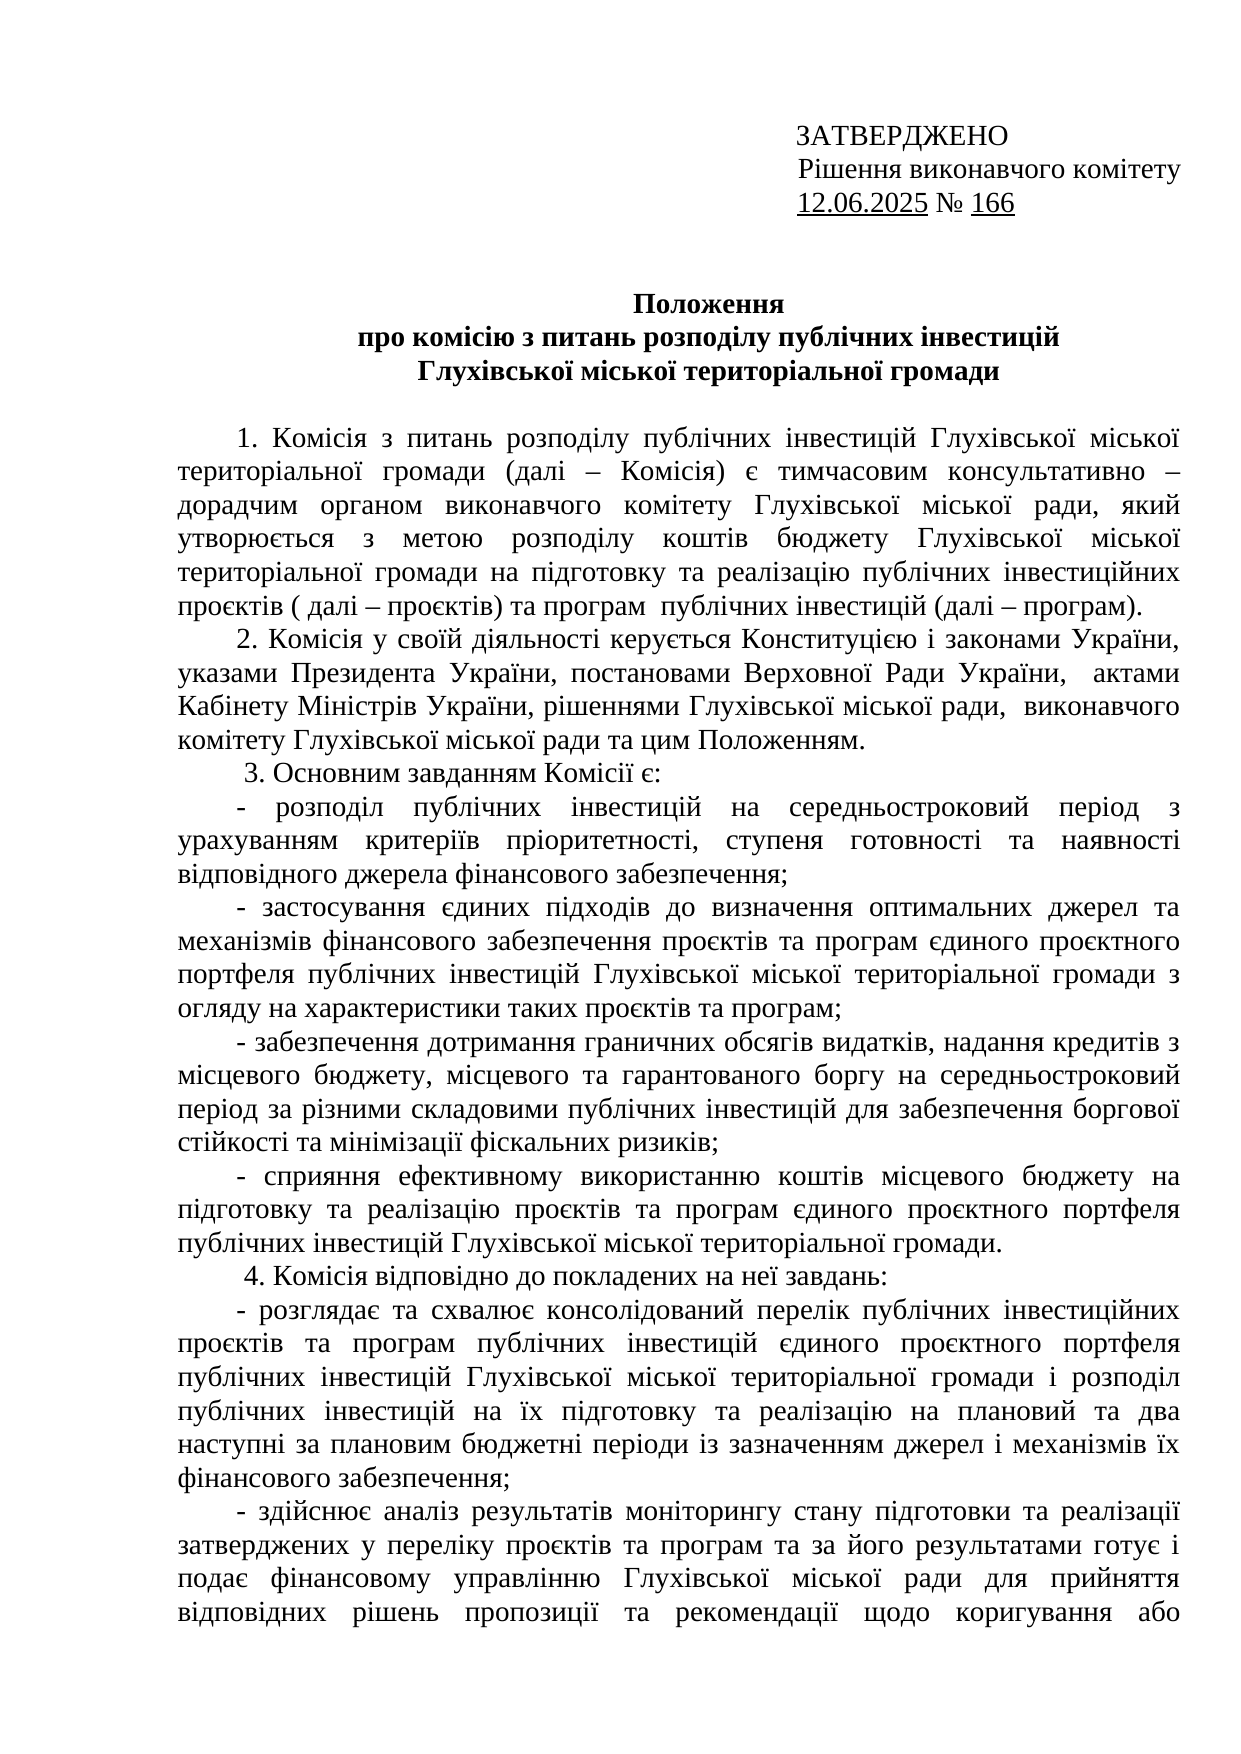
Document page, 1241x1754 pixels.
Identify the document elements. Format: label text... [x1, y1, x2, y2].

text - сприяння ефективному використанню коштів місцевого бюджету на підготовку та реалізацію проєктів та програм єдиного проєктного портфеля публічних інвестицій Глухівської міської територіальної громади. [177, 1158, 1181, 1258]
text ЗАТВЕРДЖЕНО [620, 118, 1181, 152]
text 4. Комісія відповідно до покладених на неї завдань: [177, 1258, 1181, 1292]
text Рішення виконавчого комітету [251, 152, 1181, 185]
text 12.06.2025 № 166 [177, 185, 1181, 219]
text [177, 1493, 1181, 1627]
text 3. Основним завданням Комісії є: [177, 755, 1181, 789]
text 2. Комісія у своїй діяльності керується Конституцією і законами України, указами Президента України, постановами Верховної Ради України, актами Кабінету Міністрів України, рішеннями Глухівської міської ради, виконавчого комітету Глухівської міської ради та цим Положенням. [177, 621, 1181, 755]
text - розподіл публічних інвестицій на середньостроковий період з урахуванням критеріїв пріоритетності, ступеня готовності та наявності відповідного джерела фінансового забезпечення; [177, 789, 1181, 889]
text 1. Комісія з питань розподілу публічних інвестицій Глухівської міської територіальної громади (далі – Комісія) є тимчасовим консультативно – дорадчим органом виконавчого комітету Глухівської міської ради, який утворюється з метою розподілу коштів бюджету Глухівської міської територіальної громади на підготовку та реалізацію публічних інвестиційних проєктів ( далі – проєктів) та програм публічних інвестицій (далі – програм). [177, 420, 1181, 621]
text Глухівської міської територіальної громади [177, 353, 1181, 386]
text - застосування єдиних підходів до визначення оптимальних джерел та механізмів фінансового забезпечення проєктів та програм єдиного проєктного портфеля публічних інвестицій Глухівської міської територіальної громади з огляду на характеристики таких проєктів та програм; [177, 889, 1181, 1024]
text - забезпечення дотримання граничних обсягів видатків, надання кредитів з місцевого бюджету, місцевого та гарантованого боргу на середньостроковий період за різними складовими публічних інвестицій для забезпечення боргової стійкості та мінімізації фіскальних ризиків; [177, 1024, 1181, 1158]
text Положення [177, 286, 1181, 319]
text - розглядає та схвалює консолідований перелік публічних інвестиційних проєктів та програм публічних інвестицій єдиного проєктного портфеля публічних інвестицій Глухівської міської територіальної громади і розподіл публічних інвестицій на їх підготовку та реалізацію на плановий та два наступні за плановим бюджетні періоди із зазначенням джерел і механізмів їх фінансового забезпечення; [177, 1292, 1181, 1493]
text про комісію з питань розподілу публічних інвестицій [177, 319, 1181, 353]
